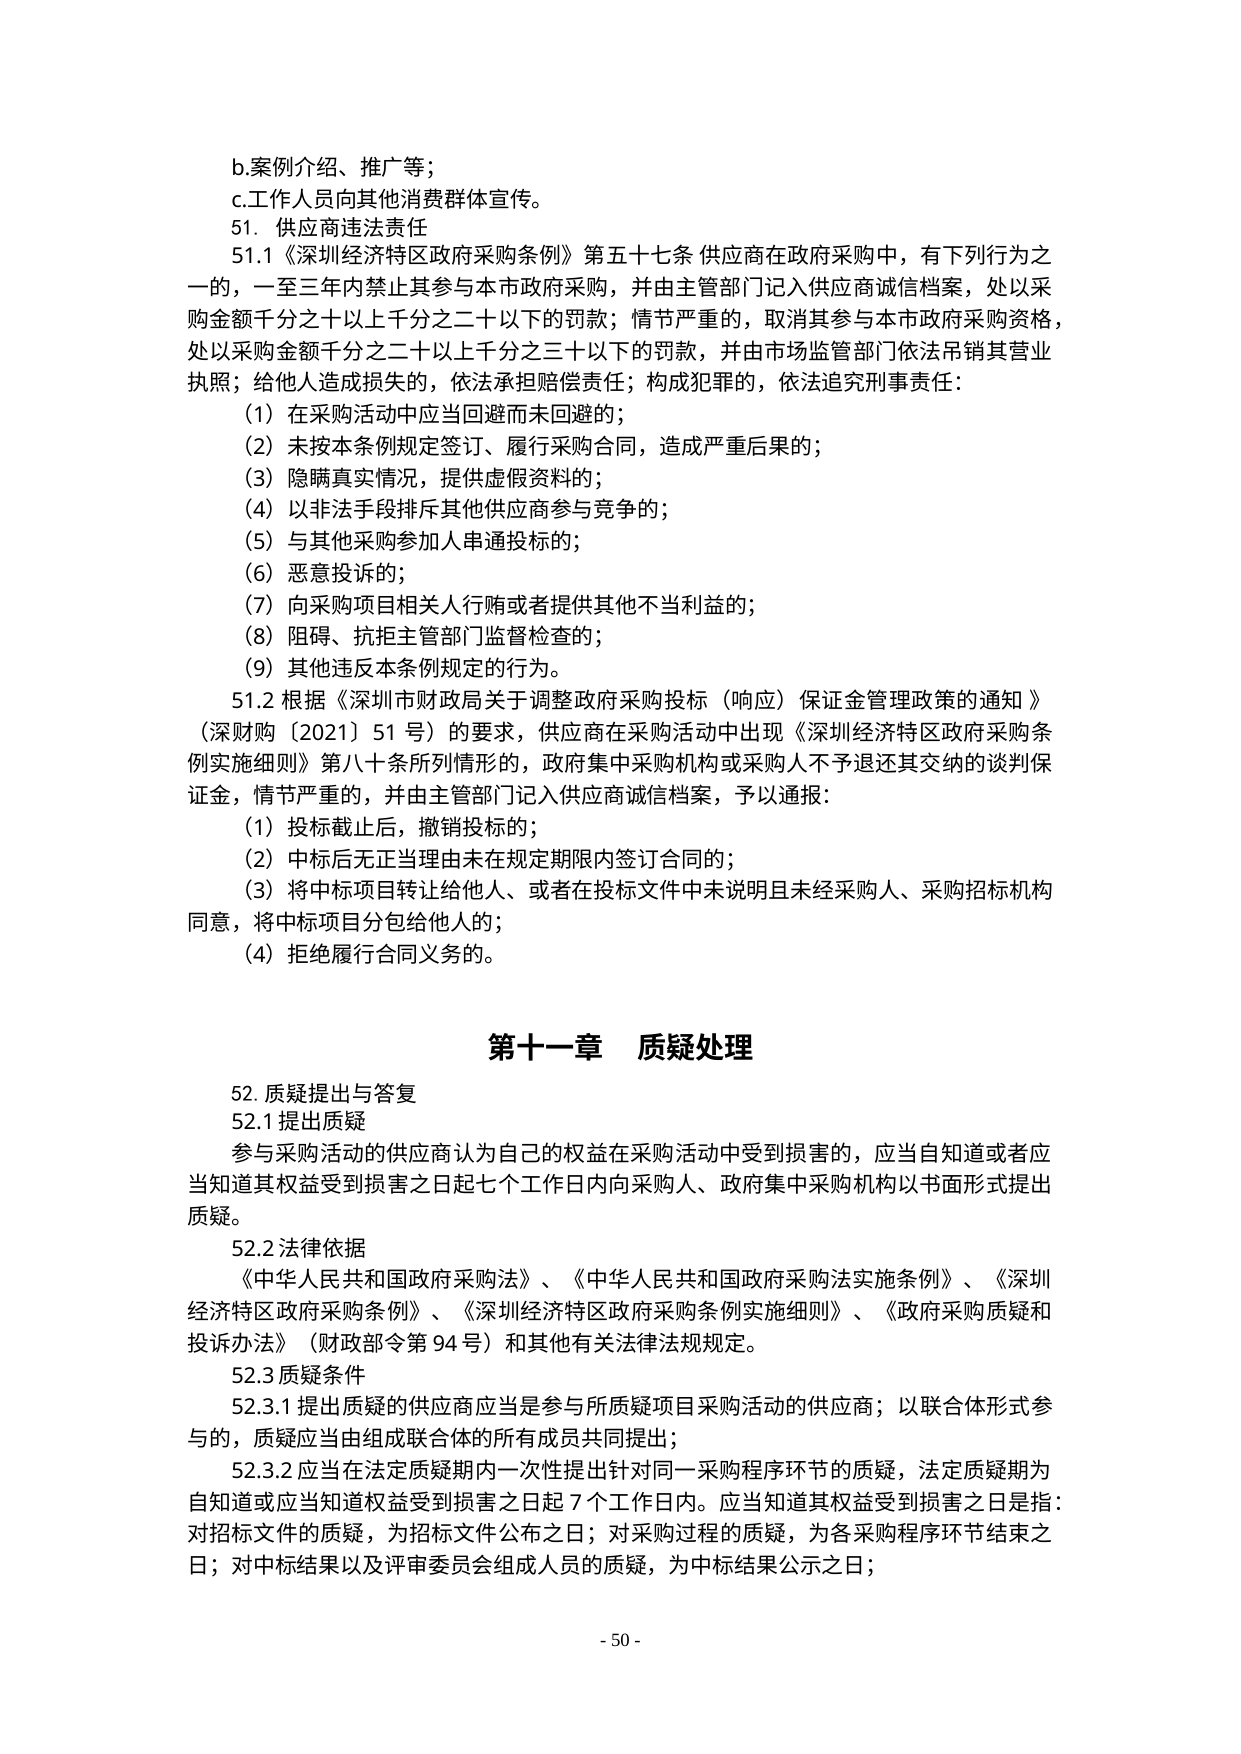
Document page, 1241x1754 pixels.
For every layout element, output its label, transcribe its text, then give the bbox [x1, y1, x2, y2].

text （5）与其他采购参加人串通投标的； [187, 524, 1053, 556]
list 质疑处理 [187, 1024, 1053, 1066]
text （2）中标后无正当理由未在规定期限内签订合同的； [187, 842, 1053, 873]
text （1）投标截止后，撤销投标的； [187, 810, 1053, 842]
text 52.3质疑条件 [187, 1358, 1053, 1389]
text 51. 供应商违法责任 [187, 213, 1053, 238]
text （6）恶意投诉的； [187, 556, 1053, 588]
text 51.1《深圳经济特区政府采购条例》第五十七条 供应商在政府采购中，有下列行为之一的，一至三年内禁止其参与本市政府采购，并由主管部门记入供应商诚信档案，处以采购金额千分之十以上千分之二十以下的罚款；情节严重的，取消其参与本市政府采购资格，处以采购金额千分之二十以上千分之三十以下的罚款，并由市场监管部门依法吊销其营业执照；给他人造成损失的，依法承担赔偿责任；构成犯罪的，依法追究刑事责任： [187, 238, 1053, 397]
text 52.3.2应当在法定质疑期内一次性提出针对同一采购程序环节的质疑，法定质疑期为自知道或应当知道权益受到损害之日起7个工作日内。应当知道其权益受到损害之日是指：对招标文件的质疑，为招标文件公布之日；对采购过程的质疑，为各采购程序环节结束之日；对中标结果以及评审委员会组成人员的质疑，为中标结果公示之日； [187, 1453, 1053, 1580]
text （8）阻碍、抗拒主管部门监督检查的； [187, 619, 1053, 651]
text （4）以非法手段排斥其他供应商参与竞争的； [187, 492, 1053, 524]
text 52.质疑提出与答复 [187, 1079, 1053, 1104]
text （3）将中标项目转让给他人、或者在投标文件中未说明且未经采购人、采购招标机构同意，将中标项目分包给他人的； [187, 873, 1053, 937]
text b.案例介绍、推广等； [187, 150, 1053, 182]
text 52.3.1提出质疑的供应商应当是参与所质疑项目采购活动的供应商；以联合体形式参与的，质疑应当由组成联合体的所有成员共同提出； [187, 1389, 1053, 1453]
text 52.2法律依据 [187, 1231, 1053, 1262]
text 51.2 根据《深圳市财政局关于调整政府采购投标（响应）保证金管理政策的通知 》（深财购〔2021〕51 号）的要求，供应商在采购活动中出现《深圳经济特区政府采购条例实施细则》第八十条所列情形的，政府集中采购机构或采购人不予退还其交纳的谈判保证金，情节严重的，并由主管部门记入供应商诚信档案，予以通报： [187, 683, 1053, 810]
text （4）拒绝履行合同义务的。 [187, 937, 1053, 968]
text （2）未按本条例规定签订、履行采购合同，造成严重后果的； [187, 429, 1053, 461]
text c.工作人员向其他消费群体宣传。 [187, 182, 1053, 213]
text 52.1提出质疑 [187, 1104, 1053, 1136]
text （9）其他违反本条例规定的行为。 [187, 651, 1053, 683]
text 参与采购活动的供应商认为自己的权益在采购活动中受到损害的，应当自知道或者应当知道其权益受到损害之日起七个工作日内向采购人、政府集中采购机构以书面形式提出质疑。 [187, 1136, 1053, 1231]
text （3）隐瞒真实情况，提供虚假资料的； [187, 461, 1053, 492]
text （1）在采购活动中应当回避而未回避的； [187, 397, 1053, 429]
text （7）向采购项目相关人行贿或者提供其他不当利益的； [187, 588, 1053, 619]
text 《中华人民共和国政府采购法》、《中华人民共和国政府采购法实施条例》、《深圳经济特区政府采购条例》、《深圳经济特区政府采购条例实施细则》、《政府采购质疑和投诉办法》（财政部令第94号）和其他有关法律法规规定。 [187, 1262, 1053, 1358]
